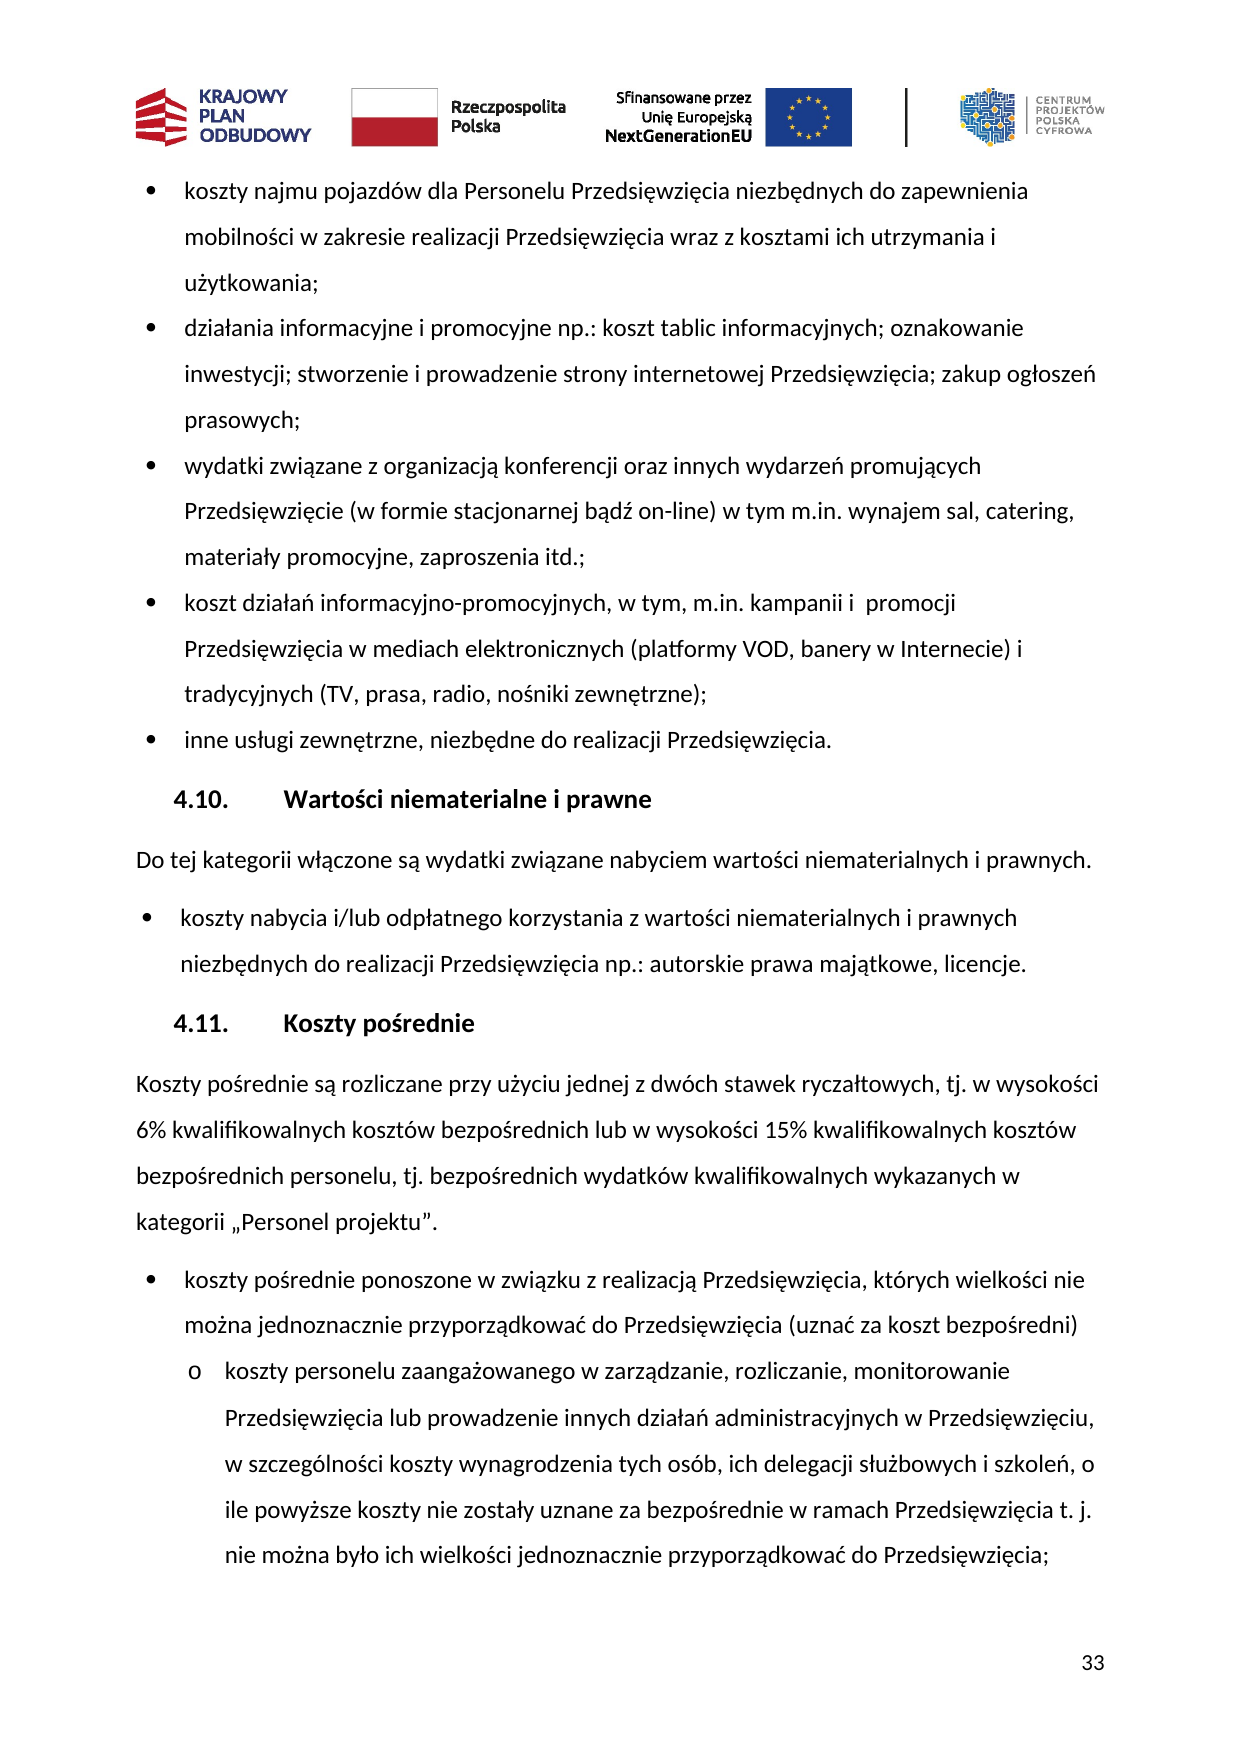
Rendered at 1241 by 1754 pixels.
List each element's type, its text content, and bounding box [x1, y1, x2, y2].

text Do tej kategorii włączone są wydatki związane nabyciem wartości niematerialnych i prawnych. [136, 844, 1104, 875]
list koszty najmu pojazdów dla Personelu Przedsięwzięcia niezbędnych do zapewnienia mobilności w zakresie realizacji Przedsięwzięcia wraz z kosztami ich utrzymania i użytkowania; [147, 175, 1104, 297]
text Koszty pośrednie są rozliczane przy użyciu jednej z dwóch stawek ryczałtowych, tj. w wysokości 6% kwalifikowalnych kosztów bezpośrednich lub w wysokości 15% kwalifikowalnych kosztów bezpośrednich personelu, tj. bezpośrednich wydatków kwalifikowalnych wykazanych w kategorii „Personel projektu”. [136, 1068, 1104, 1236]
subtitle Koszty pośrednie [173, 1007, 1104, 1039]
list wydatki związane z organizacją konferencji oraz innych wydarzeń promujących Przedsięwzięcie (w formie stacjonarnej bądź on-line) w tym m.in. wynajem sal, catering, materiały promocyjne, zaproszenia itd.; [147, 450, 1104, 572]
list koszt działań informacyjno-promocyjnych, w tym, m.in. kampanii i promocji Przedsięwzięcia w mediach elektronicznych (platformy VOD, banery w Internecie) i tradycyjnych (TV, prasa, radio, nośniki zewnętrzne); [147, 587, 1104, 709]
picture [135, 88, 1105, 147]
list inne usługi zewnętrzne, niezbędne do realizacji Przedsięwzięcia. [147, 724, 1104, 755]
subtitle Wartości niematerialne i prawne [173, 782, 1104, 815]
list działania informacyjne i promocyjne np.: koszt tablic informacyjnych; oznakowanie inwestycji; stworzenie i prowadzenie strony internetowej Przedsięwzięcia; zakup ogłoszeń prasowych; [147, 313, 1104, 434]
list koszty personelu zaangażowanego w zarządzanie, rozliczanie, monitorowanie Przedsięwzięcia lub prowadzenie innych działań administracyjnych w Przedsięwzięciu, w szczególności koszty wynagrodzenia tych osób, ich delegacji służbowych i szkoleń, o ile powyższe koszty nie zostały uznane za bezpośrednie w ramach Przedsięwzięcia t. j. nie można było ich wielkości jednoznacznie przyporządkować do Przedsięwzięcia; [187, 1355, 1100, 1570]
list koszty nabycia i/lub odpłatnego korzystania z wartości niematerialnych i prawnych niezbędnych do realizacji Przedsięwzięcia np.: autorskie prawa majątkowe, licencje. [143, 903, 1104, 979]
list koszty pośrednie ponoszone w związku z realizacją Przedsięwzięcia, których wielkości nie można jednoznacznie przyporządkować do Przedsięwzięcia (uznać za koszt bezpośredni) [147, 1264, 1104, 1340]
